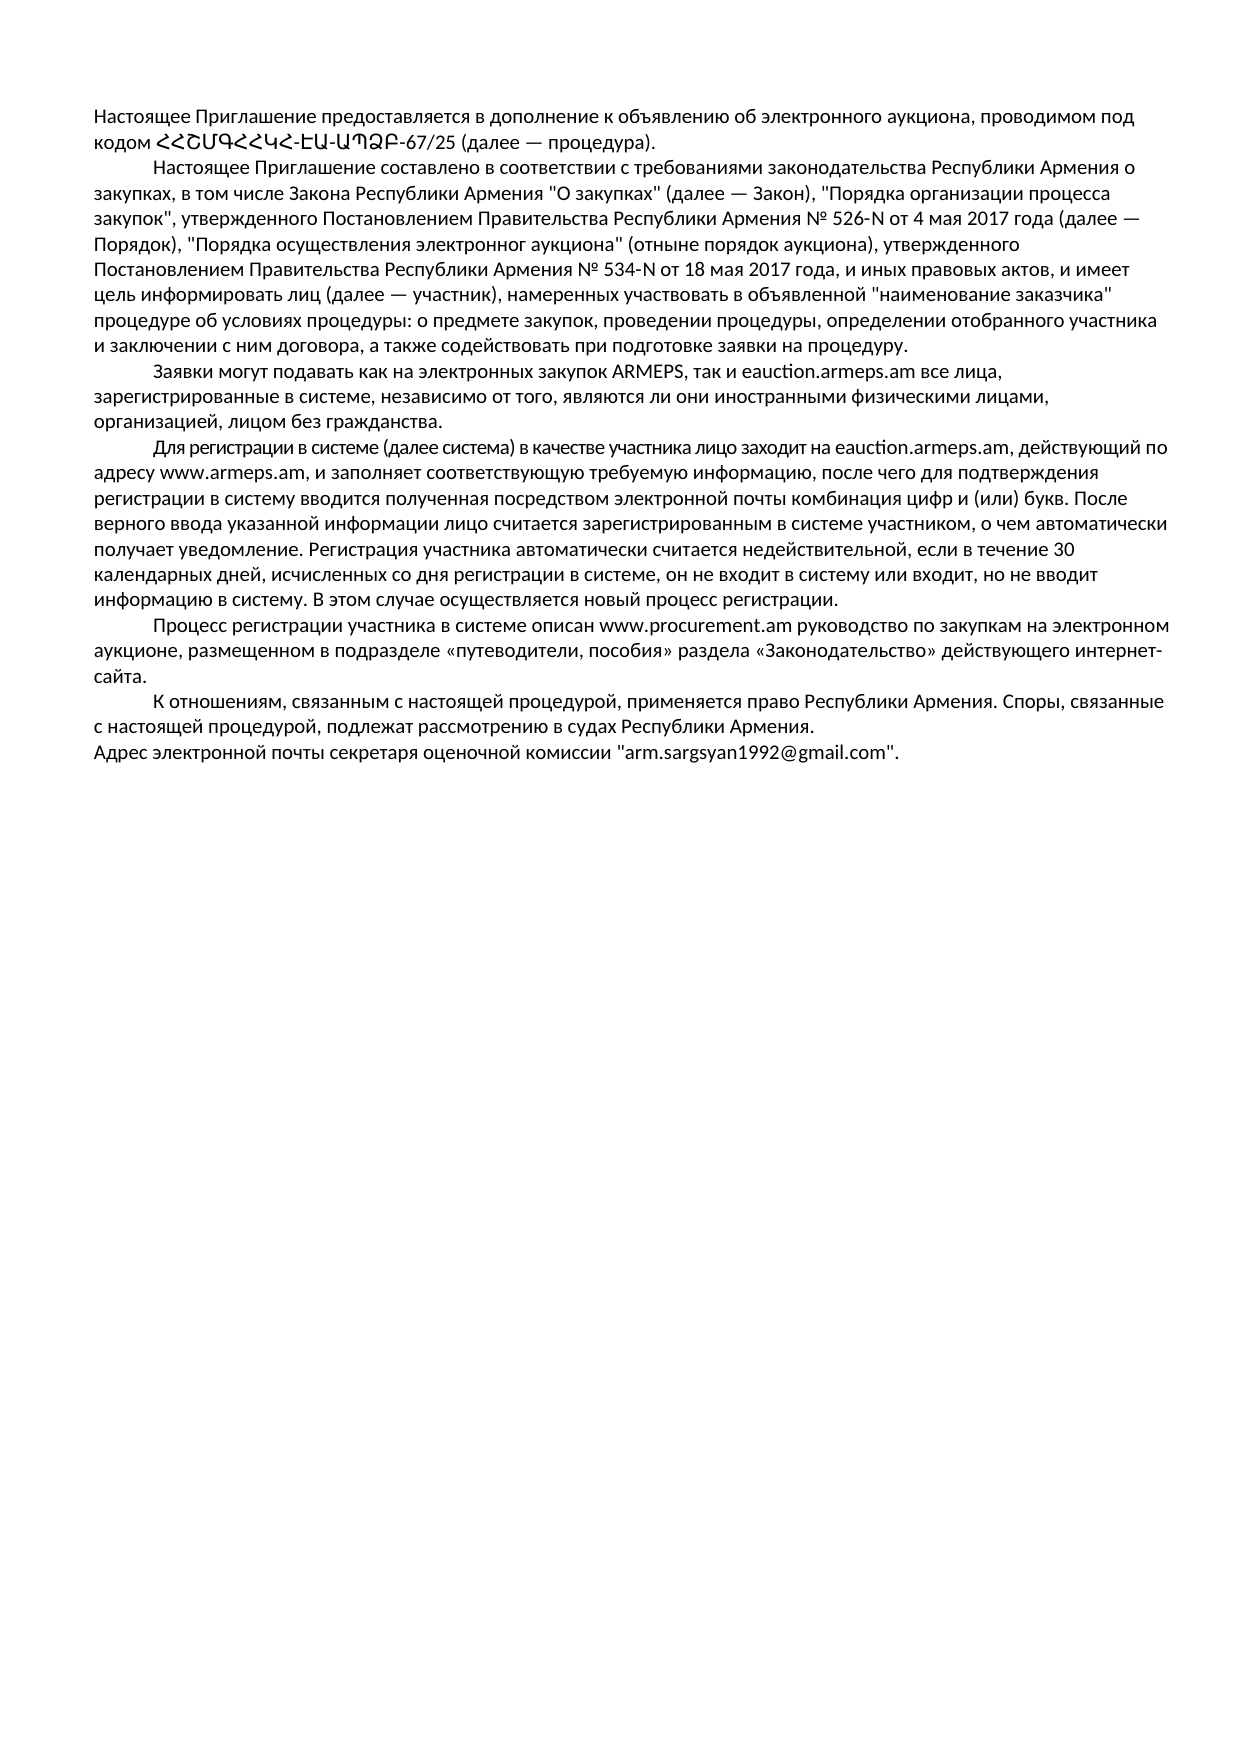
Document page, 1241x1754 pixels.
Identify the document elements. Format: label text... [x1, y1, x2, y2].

text К отношениям, связанным с настоящей процедурой, применяется право Республики Армения. Споры, связанные с настоящей процедурой, подлежат рассмотрению в судах Республики Армения. [94, 688, 1171, 739]
text Для регистрации в системе (далее система) в качестве участника лицо заходит на eauction.armeps.am, действующий по адресу www.armeps.am, и заполняет соответствующую требуемую информацию, после чего для подтверждения регистрации в систему вводится полученная посредством электронной почты комбинация цифр и (или) букв. После верного ввода указанной информации лицо считается зарегистрированным в системе участником, о чем автоматически получает уведомление. Регистрация участника автоматически считается недействительной, если в течение 30 календарных дней, исчисленных со дня регистрации в системе, он не входит в систему или входит, но не вводит информацию в систему. В этом случае осуществляется новый процесс регистрации. [94, 434, 1171, 612]
text Настоящее Приглашение предоставляется в дополнение к объявлению об электронного аукциона, проводимом под кодом ՀՀՇՄԳՀՀԿՀ-ԷԱ-ԱՊՁԲ-67/25 (далее — процедура). [94, 104, 1171, 154]
text Адрес электронной почты секретаря оценочной комиссии "arm.sargsyan1992@gmail.com". [94, 739, 1171, 764]
text Настоящее Приглашение составлено в соответствии с требованиями законодательства Республики Армения о закупках, в том числе Закона Республики Армения "О закупках" (далее — Закон), "Порядка организации процесса закупок", утвержденного Постановлением Правительства Республики Армения № 526-N от 4 мая 2017 года (далее — Порядок), "Порядка осуществления электронног аукциона" (отныне порядок аукциона), утвержденного Постановлением Правительства Республики Армения № 534-N от 18 мая 2017 года, и иных правовых актов, и имеет цель информировать лиц (далее — участник), намеренных участвовать в объявленной "наименование заказчика" процедуре об условиях процедуры: о предмете закупок, проведении процедуры, определении отобранного участника и заключении с ним договора, а также содействовать при подготовке заявки на процедуру. [94, 154, 1171, 358]
text Заявки могут подавать как на электронных закупок ARMEPS, так и eauction.armeps.am все лица, зарегистрированные в системе, независимо от того, являются ли они иностранными физическими лицами, организацией, лицом без гражданства. [94, 358, 1171, 434]
text Процесс регистрации участника в системе описан www.procurement.am руководство по закупкам на электронном аукционе, размещенном в подразделе «путеводители, пособия» раздела «Законодательство» действующего интернет-сайта. [94, 612, 1171, 688]
